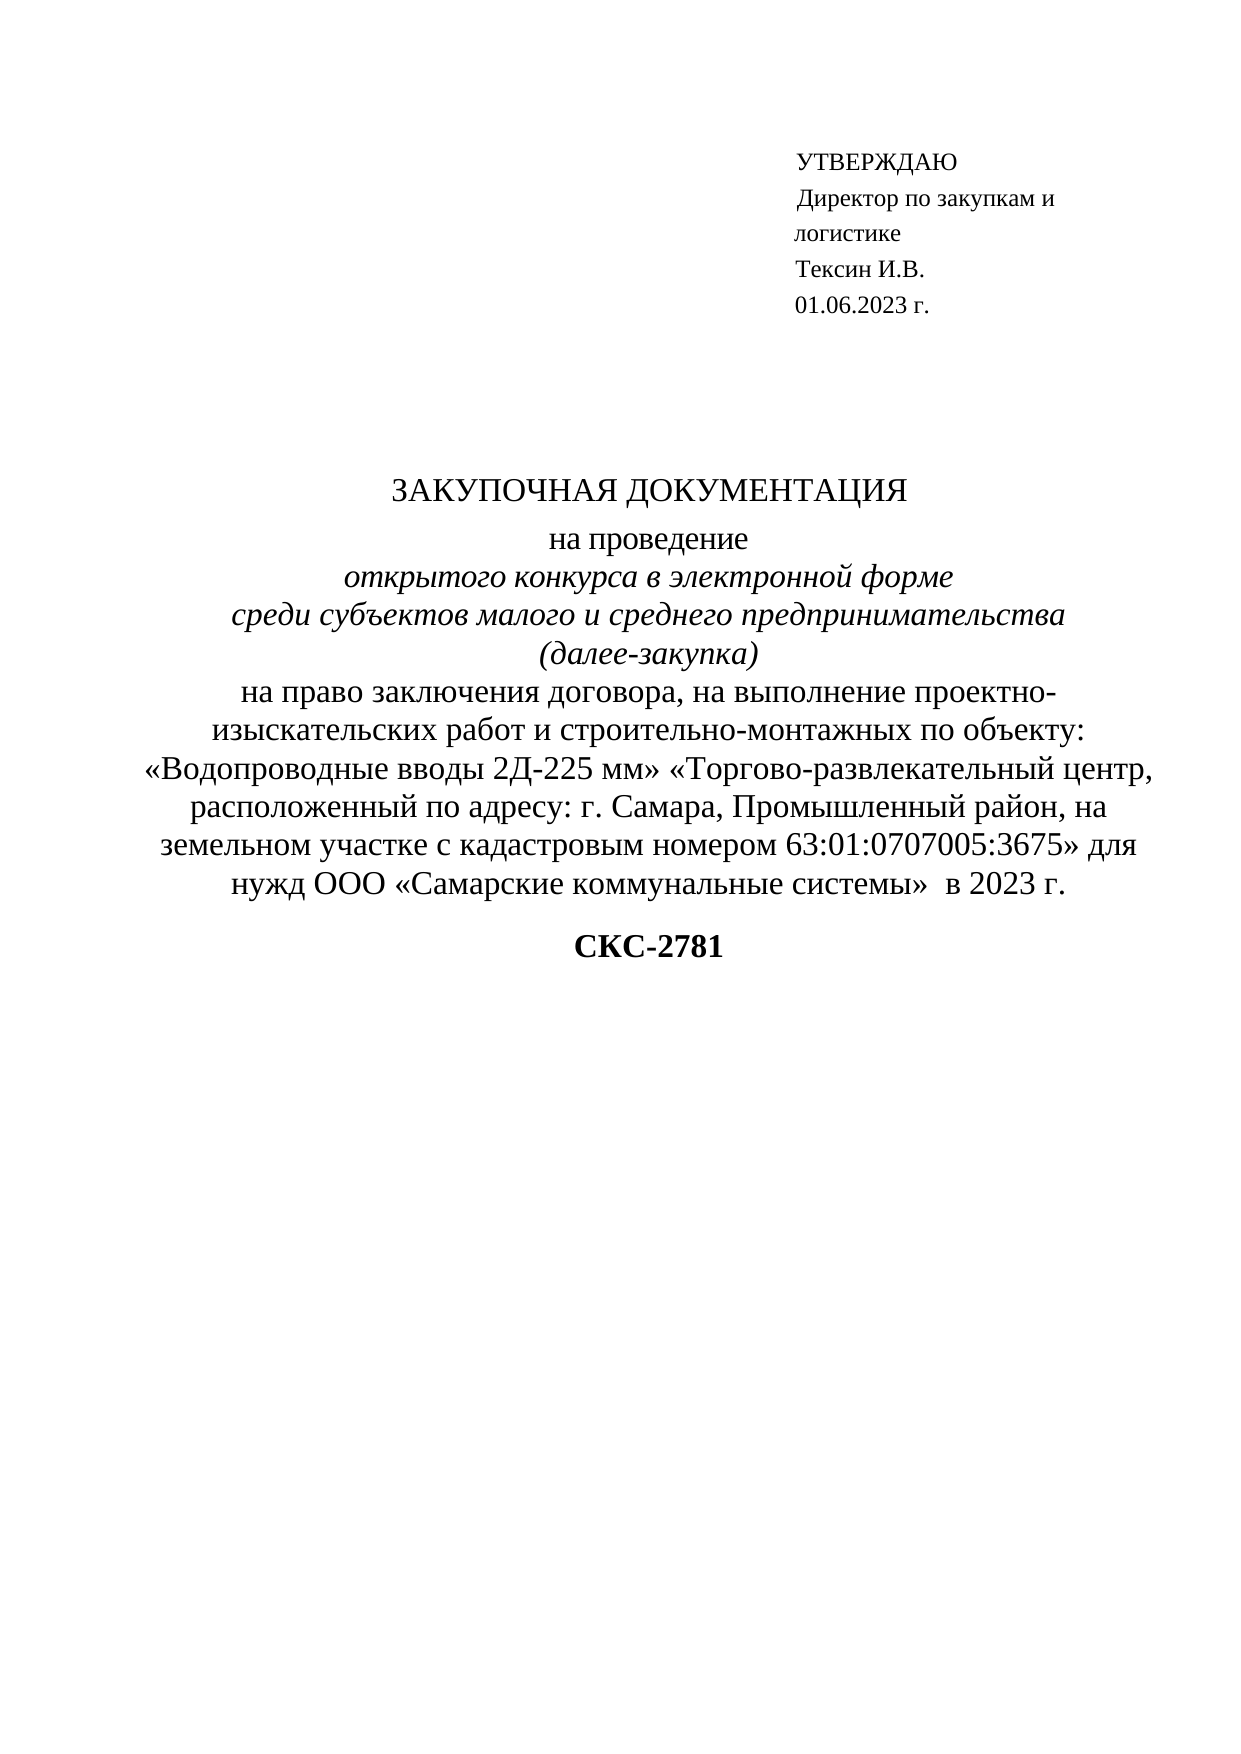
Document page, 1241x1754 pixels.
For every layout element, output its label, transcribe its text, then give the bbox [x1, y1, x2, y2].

text 01.06.2023 г. [131, 290, 1168, 319]
text СКС-2781 [131, 926, 1166, 965]
text Тексин И.В. [131, 254, 1168, 283]
text среди субъектов малого и среднего предпринимательства [131, 595, 1166, 633]
text (далее-закупка) [131, 633, 1166, 671]
text ЗАКУПОЧНАЯ ДОКУМЕНТАЦИЯ [131, 470, 1168, 508]
text на проведение [131, 518, 1166, 556]
text открытого конкурса в электронной форме [131, 556, 1166, 595]
text на право заключения договора, на выполнение проектно-изыскательских работ и строительно-монтажных по объекту: «Водопроводные вводы 2Д-225 мм» «Торгово-развлекательный центр, расположенный по адресу: г. Самара, Промышленный район, на земельном участке с кадастровым номером 63:01:0707005:3675» для нужд ООО «Самарские коммунальные системы» в 2023 г. [131, 671, 1166, 901]
text Директор по закупкам и [131, 183, 1168, 211]
text УТВЕРЖДАЮ [796, 147, 1168, 175]
text логистике [131, 218, 1168, 247]
